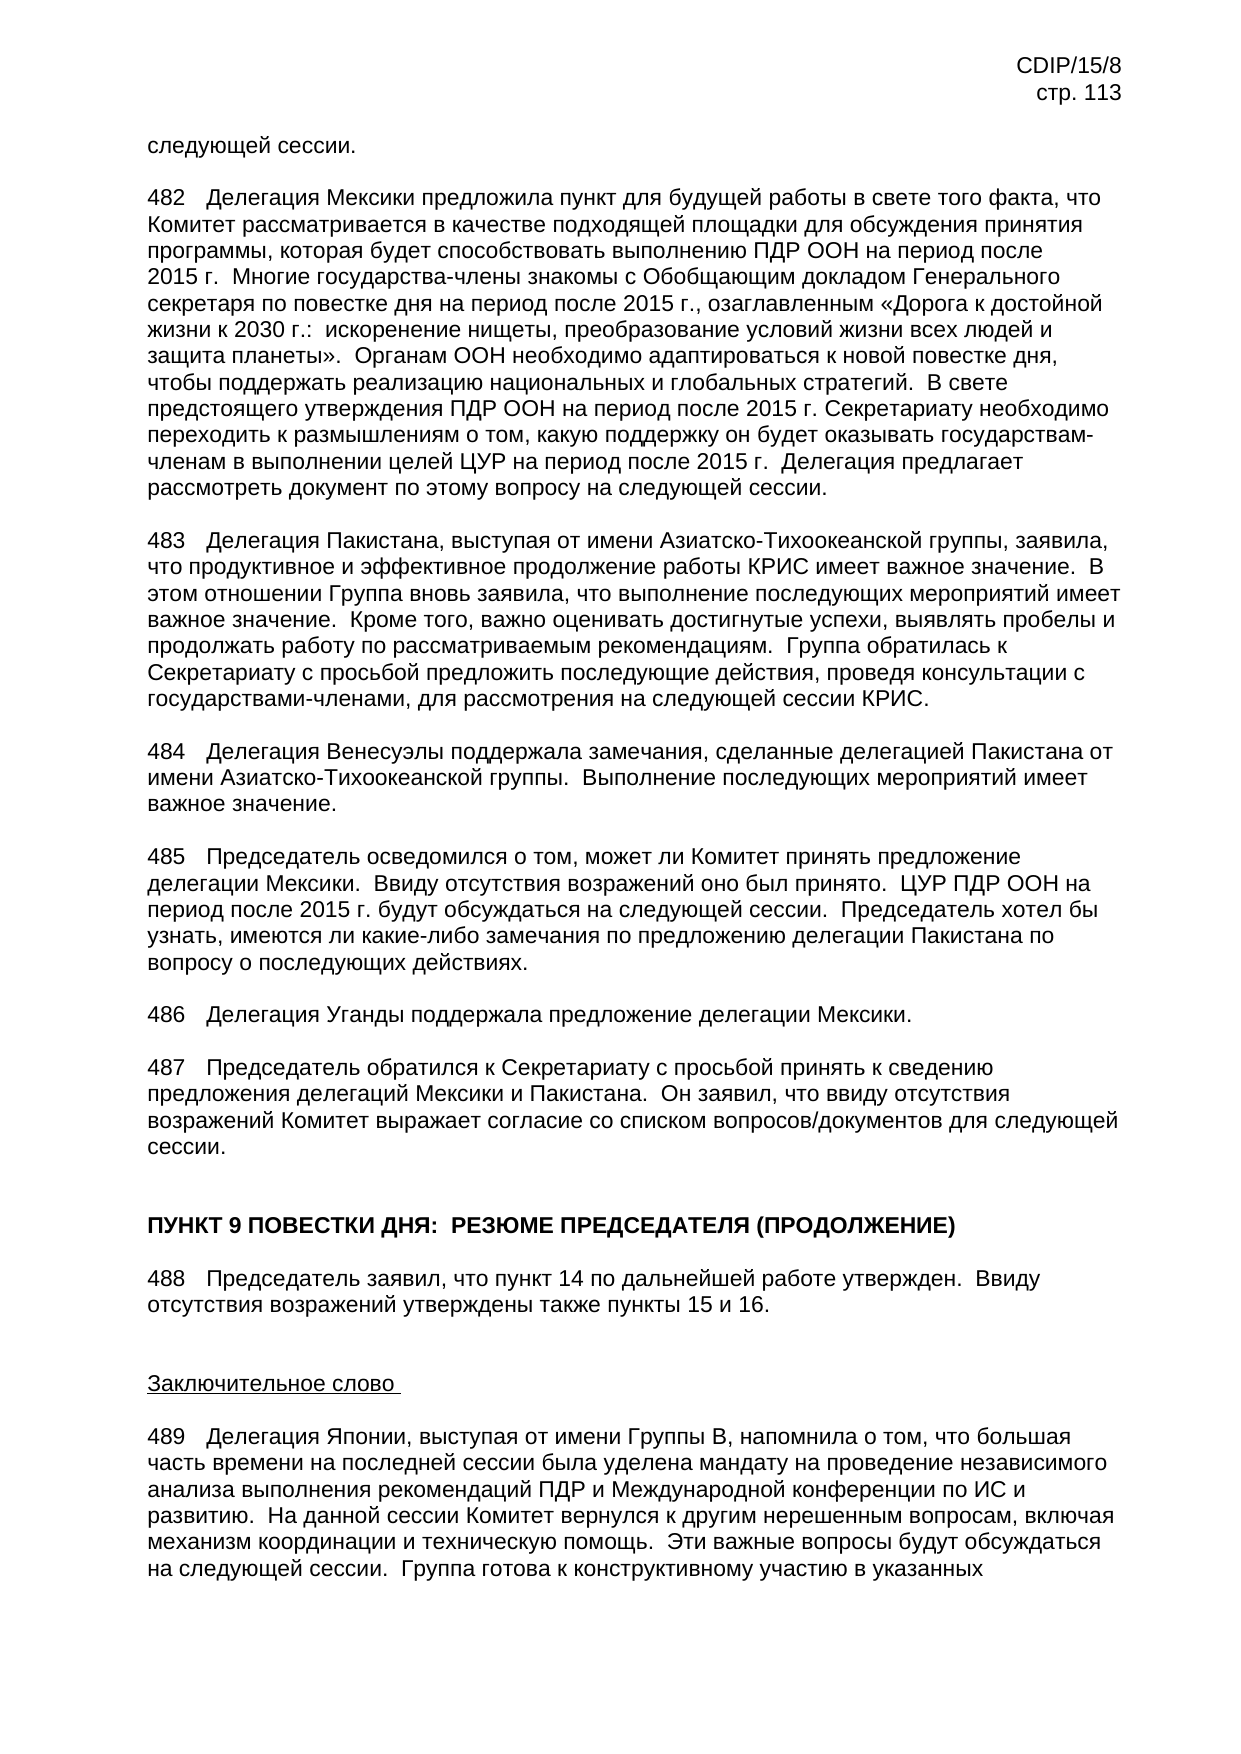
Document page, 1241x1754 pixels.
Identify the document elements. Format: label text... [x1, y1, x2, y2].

text Председатель обратился к Секретариату с просьбой принять к сведению предложения делегаций Мексики и Пакистана. Он заявил, что ввиду отсутствия возражений Комитет выражает согласие со списком вопросов/документов для следующей сессии. [147, 1054, 1126, 1159]
text Делегация Пакистана, выступая от имени Азиатско-Тихоокеанской группы, заявила, что продуктивное и эффективное продолжение работы КРИС имеет важное значение. В этом отношении Группа вновь заявила, что выполнение последующих мероприятий имеет важное значение. Кроме того, важно оценивать достигнутые успехи, выявлять пробелы и продолжать работу по рассматриваемым рекомендациям. Группа обратилась к Секретариату с просьбой предложить последующие действия, проведя консультации с государствами-членами, для рассмотрения на следующей сессии КРИС. [147, 527, 1126, 711]
text ПУНКТ 9 ПОВЕСТКИ ДНЯ: РЕЗЮМЕ ПРЕДСЕДАТЕЛЯ (ПРОДОЛЖЕНИЕ) [147, 1212, 1126, 1238]
text Заключительное слово [147, 1370, 1126, 1397]
text Делегация Венесуэлы поддержала замечания, сделанные делегацией Пакистана от имени Азиатско-Тихоокеанской группы. Выполнение последующих мероприятий имеет важное значение. [147, 738, 1126, 817]
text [147, 132, 1126, 158]
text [147, 1423, 1126, 1581]
text Председатель осведомился о том, может ли Комитет принять предложение делегации Мексики. Ввиду отсутствия возражений оно был принято. ЦУР ПДР ООН на период после 2015 г. будут обсуждаться на следующей сессии. Председатель хотел бы узнать, имеются ли какие-либо замечания по предложению делегации Пакистана по вопросу о последующих действиях. [147, 843, 1126, 975]
text Председатель заявил, что пункт 14 по дальнейшей работе утвержден. Ввиду отсутствия возражений утверждены также пункты 15 и 16. [147, 1265, 1126, 1317]
text Делегация Уганды поддержала предложение делегации Мексики. [147, 1001, 1126, 1028]
text Делегация Мексики предложила пункт для будущей работы в свете того факта, что Комитет рассматривается в качестве подходящей площадки для обсуждения принятия программы, которая будет способствовать выполнению ПДР ООН на период после 2015 г. Многие государства-члены знакомы с Обобщающим докладом Генерального секретаря по повестке дня на период после 2015 г., озаглавленным «Дорога к достойной жизни к 2030 г.: искоренение нищеты, преобразование условий жизни всех людей и защита планеты». Органам ООН необходимо адаптироваться к новой повестке дня, чтобы поддержать реализацию национальных и глобальных стратегий. В свете предстоящего утверждения ПДР ООН на период после 2015 г. Секретариату необходимо переходить к размышлениям о том, какую поддержку он будет оказывать государствам-членам в выполнении целей ЦУР на период после 2015 г. Делегация предлагает рассмотреть документ по этому вопросу на следующей сессии. [147, 184, 1122, 501]
